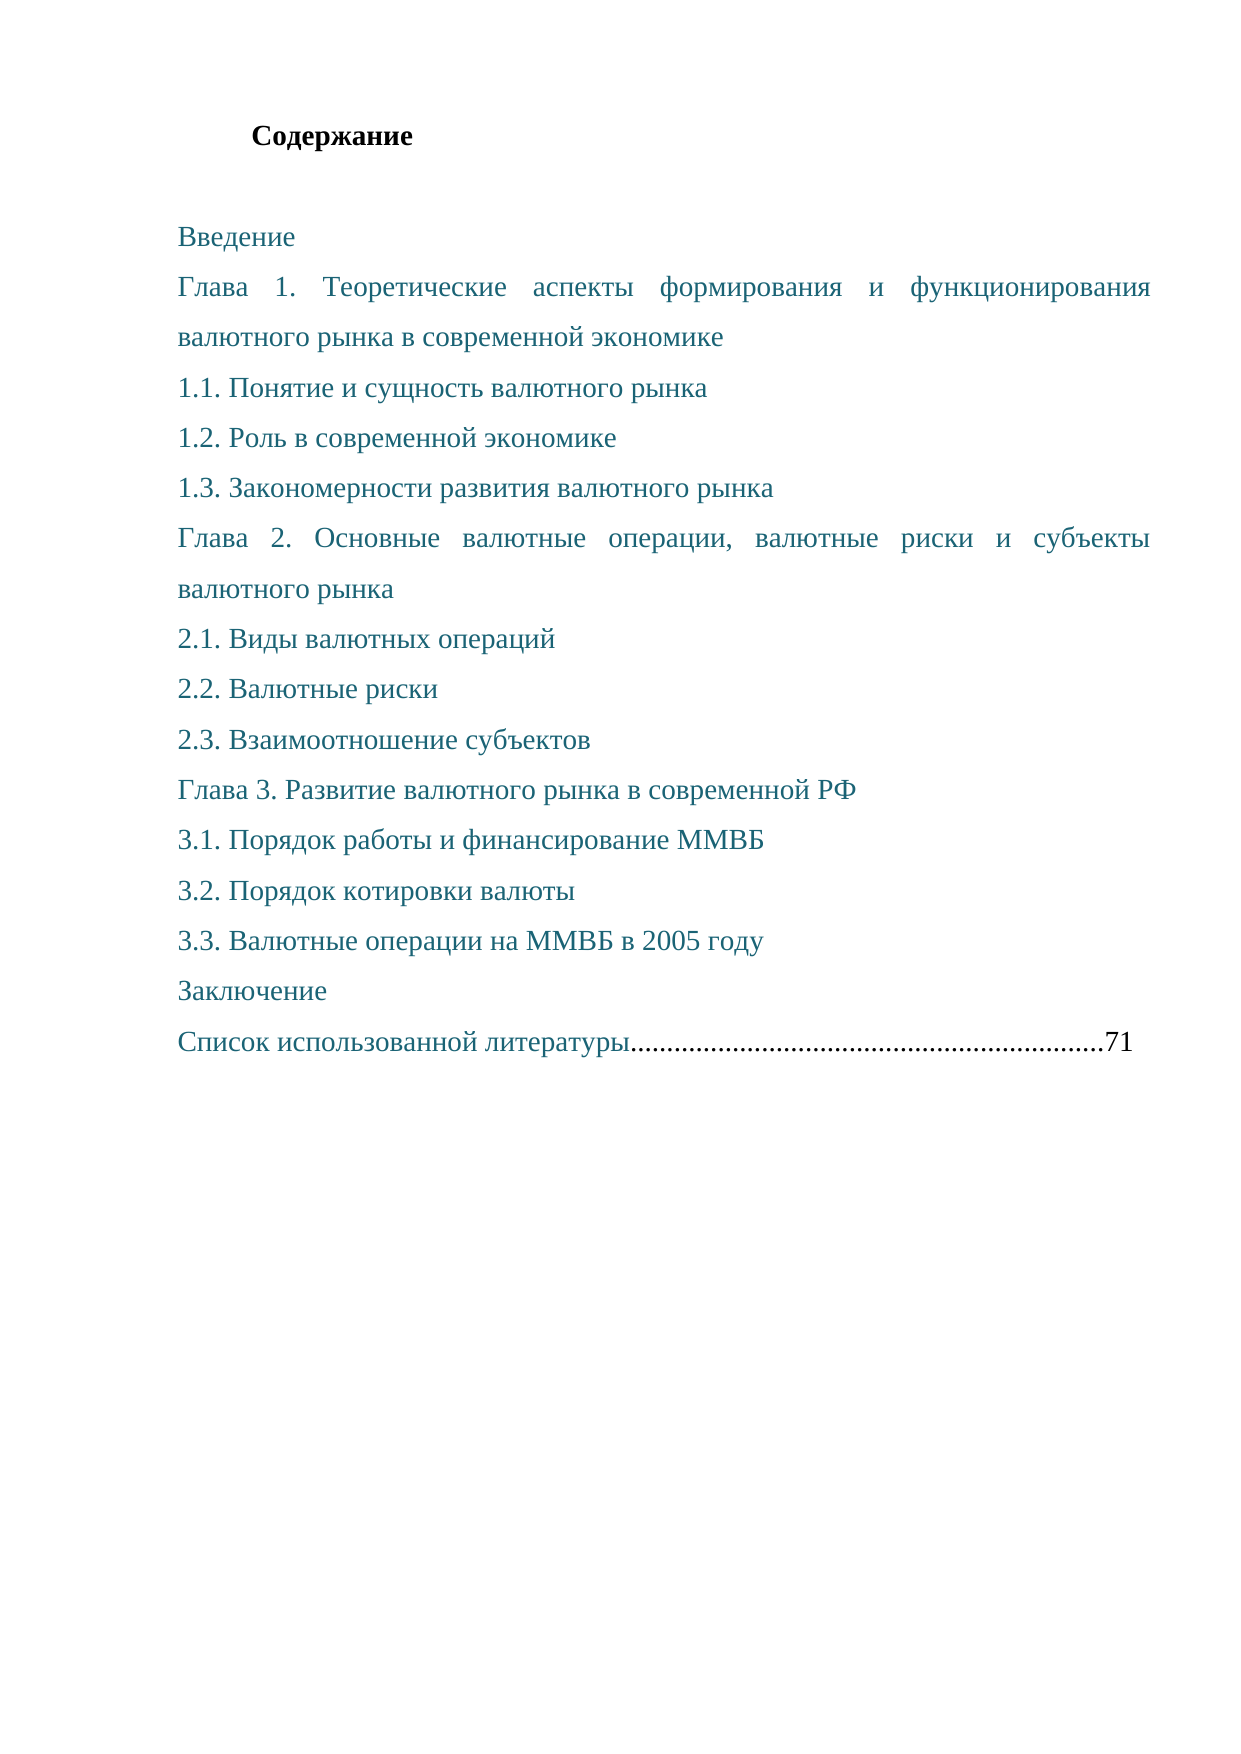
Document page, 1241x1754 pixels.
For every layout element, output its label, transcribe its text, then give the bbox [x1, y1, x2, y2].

text 2.3. Взаимоотношение субъектов 43 [177, 722, 1152, 755]
text Глава 2. Основные валютные операции, валютные риски и субъекты валютного рынка 33 [177, 521, 1152, 604]
text 3.1. Порядок работы и финансирование ММВБ 47 [177, 822, 1152, 856]
text 3.3. Валютные операции на ММВБ в 2005 году 63 [177, 923, 1152, 957]
text 1.1. Понятие и сущность валютного рынка 4 [177, 370, 1152, 403]
text 1.3. Закономерности развития валютного рынка 17 [177, 470, 1152, 504]
text 2.2. Валютные риски 39 [177, 672, 1152, 705]
text 3.2. Порядок котировки валюты 54 [177, 873, 1152, 906]
text Заключение 68 [177, 973, 1152, 1007]
text Содержание [177, 118, 1152, 152]
text Глава 3. Развитие валютного рынка в современной РФ 47 [177, 772, 1152, 806]
text 1.2. Роль в современной экономике 8 [177, 420, 1152, 453]
text Список использованной литературы. 71 [177, 1024, 1152, 1057]
text Введение 2 [177, 219, 1152, 252]
text Глава 1. Теоретические аспекты формирования и функционирования валютного рынка в современной экономике 4 [177, 269, 1152, 353]
text 2.1. Виды валютных операций 33 [177, 621, 1152, 655]
